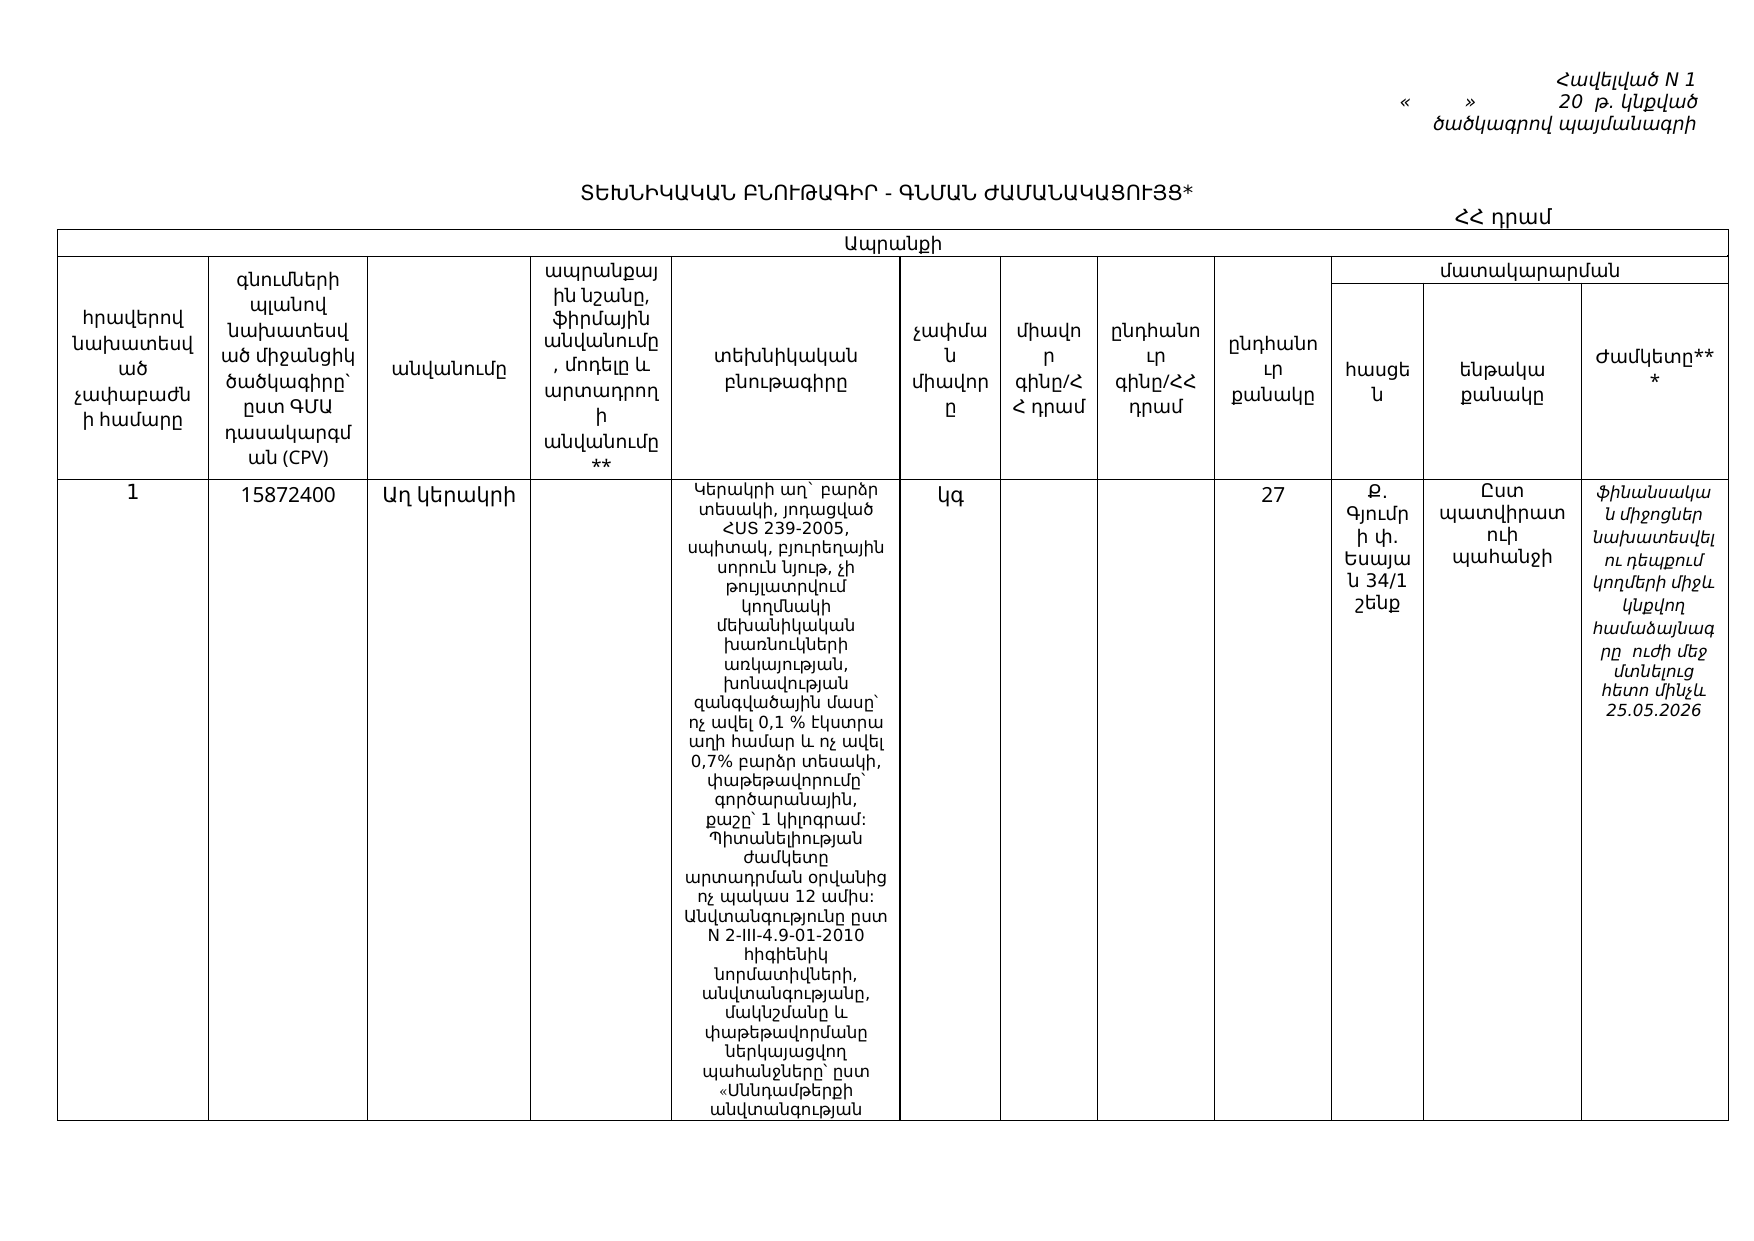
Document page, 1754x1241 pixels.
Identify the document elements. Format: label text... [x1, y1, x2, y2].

table_cell ընդհանուր գինը/ՀՀ դրամ [1098, 257, 1214, 479]
table_cell տեխնիկական բնութագիրը [672, 257, 899, 479]
text « » 20 թ. կնքված [75, 91, 1698, 113]
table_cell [1332, 480, 1423, 1120]
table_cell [1582, 480, 1728, 1120]
table_cell [1001, 480, 1097, 1120]
text ծածկագրով պայմանագրի [75, 113, 1698, 134]
table_cell ենթակա քանակը [1424, 284, 1581, 479]
text ՀՀ դրամ [75, 205, 1698, 229]
text ՏԵԽՆԻԿԱԿԱՆ ԲՆՈՒԹԱԳԻՐ - ԳՆՄԱՆ ԺԱՄԱՆԱԿԱՑՈՒՅՑ* [75, 181, 1698, 205]
table_cell կգ [901, 480, 1000, 1120]
table_cell մատակարարման [1332, 257, 1728, 282]
table_cell չափման միավորը [901, 257, 1000, 479]
table_cell ապրանքային նշանը, ֆիրմային անվանումը, մոդելը և արտադրողի անվանումը ** [531, 257, 671, 479]
table_cell [531, 480, 671, 1120]
table_cell 27 [1215, 480, 1331, 1120]
table_header Ապրանքի [58, 230, 1728, 256]
table_cell գնումների պլանով նախատեսված միջանցիկ ծածկագիրը` ըստ ԳՄԱ դասակարգման (CPV) [209, 257, 367, 479]
table_cell 1 [58, 480, 208, 1120]
table_cell միավոր գինը/ՀՀ դրամ [1001, 257, 1097, 479]
text Հավելված N 1 [75, 69, 1698, 91]
table_cell անվանումը [368, 257, 530, 479]
table_cell Աղ կերակրի [368, 480, 530, 1120]
table_cell [1098, 480, 1214, 1120]
table_cell 15872400 [209, 480, 367, 1120]
table_cell ընդհանուր քանակը [1215, 257, 1331, 479]
table_cell Ժամկետը*** [1582, 284, 1728, 479]
table_cell հասցեն [1332, 284, 1423, 479]
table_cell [1424, 480, 1581, 1120]
table_cell հրավերով նախատեսված չափաբաժնի համարը [58, 257, 208, 479]
